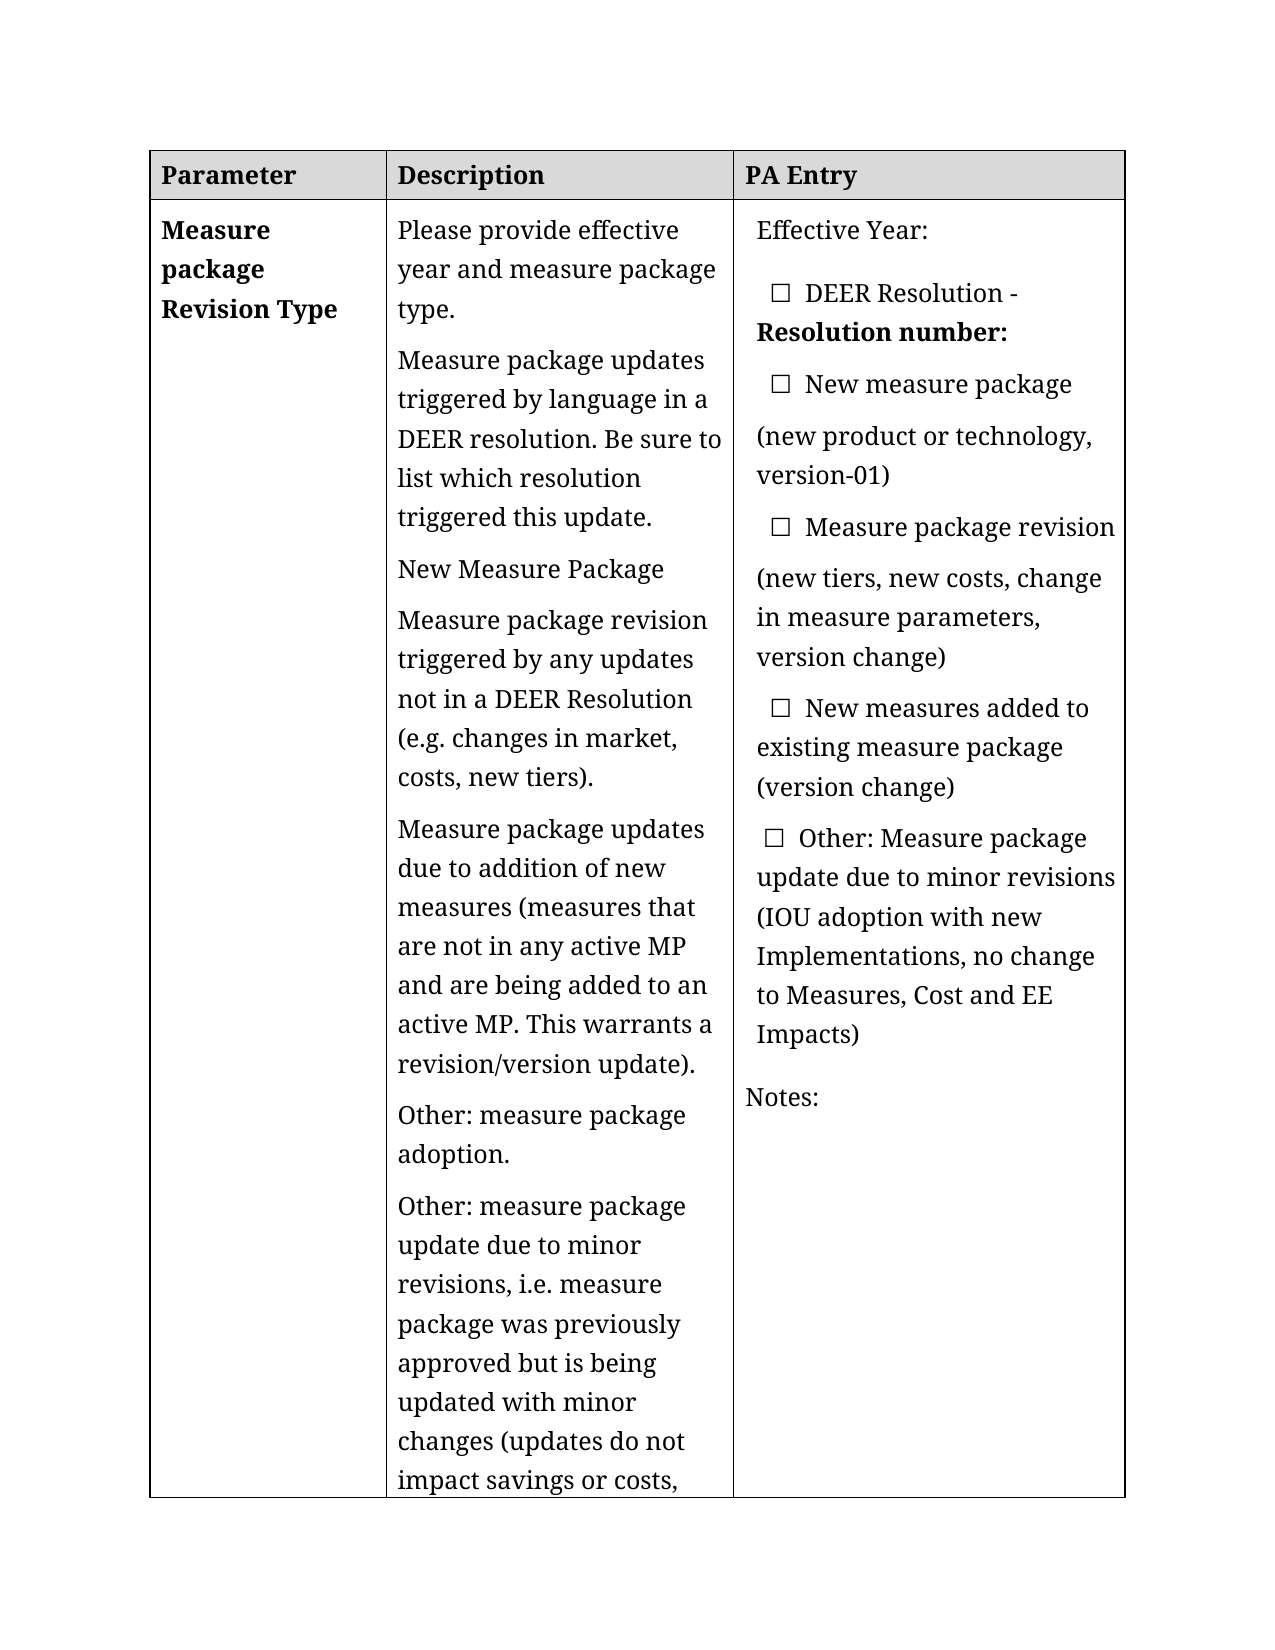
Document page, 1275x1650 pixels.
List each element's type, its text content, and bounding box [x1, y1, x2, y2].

table_header Parameter [151, 151, 386, 199]
table_header Description [387, 151, 733, 199]
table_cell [387, 200, 733, 1497]
table_header PA Entry [734, 151, 1124, 199]
table_cell Notes: [734, 200, 1124, 1497]
table_cell Measure package Revision Type [151, 200, 386, 1497]
